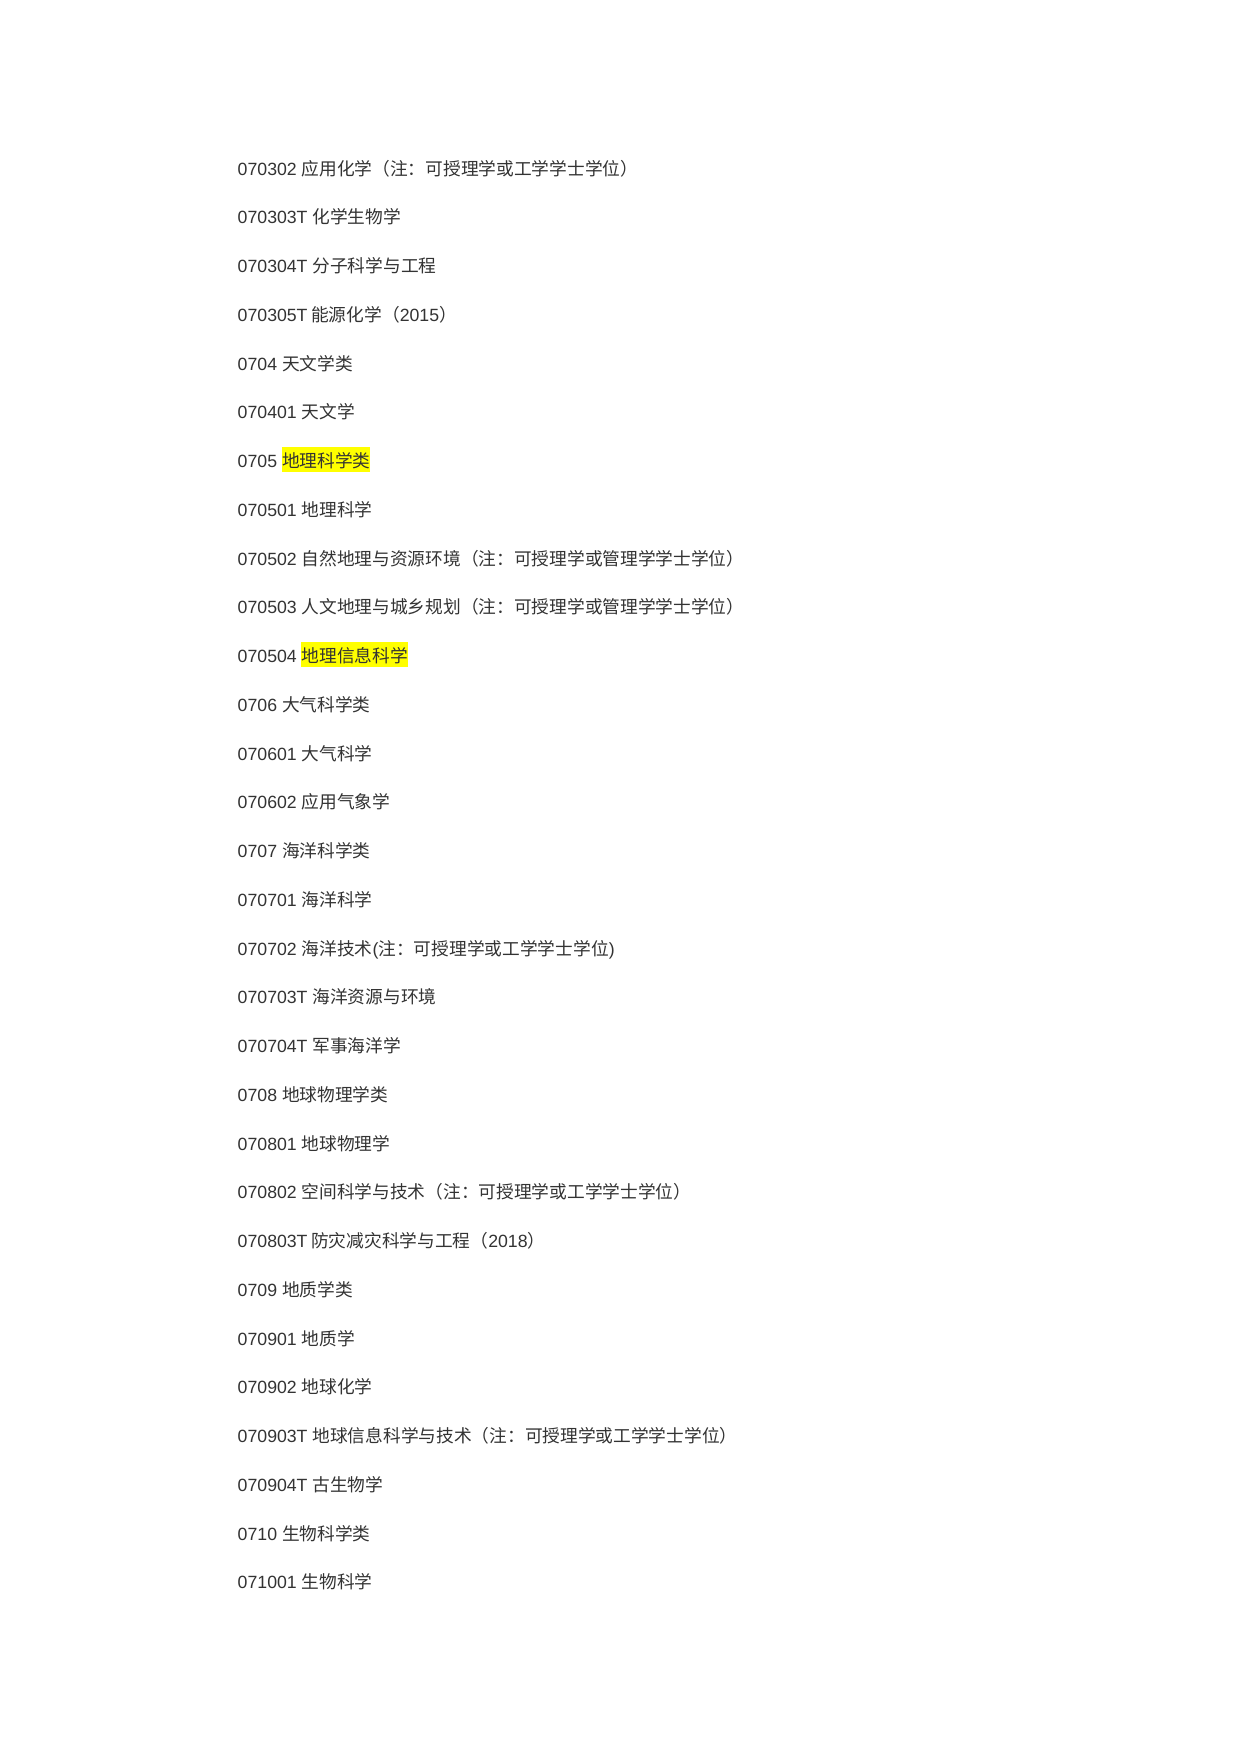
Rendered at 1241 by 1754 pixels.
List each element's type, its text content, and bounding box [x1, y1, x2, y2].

text 070801 地球物理学 [187, 1125, 1053, 1155]
text 070303T 化学生物学 [187, 199, 1053, 229]
text 070903T 地球信息科学与技术（注：可授理学或工学学士学位） [187, 1417, 1053, 1447]
text 070904T 古生物学 [187, 1466, 1053, 1496]
text 070302 应用化学（注：可授理学或工学学士学位） [187, 150, 1053, 180]
text 070305T能源化学（2015） [187, 296, 1053, 326]
text 070902 地球化学 [187, 1369, 1053, 1399]
text 0708 地球物理学类 [187, 1076, 1053, 1106]
text 070901 地质学 [187, 1320, 1053, 1350]
text 071001 生物科学 [187, 1564, 1053, 1594]
text 070503 人文地理与城乡规划（注：可授理学或管理学学士学位） [187, 589, 1053, 619]
text 0707 海洋科学类 [187, 832, 1053, 862]
text 070504 地理信息科学 [187, 637, 1053, 667]
text 0709 地质学类 [187, 1271, 1053, 1301]
text 0706 大气科学类 [187, 686, 1053, 716]
text 070502 自然地理与资源环境（注：可授理学或管理学学士学位） [187, 540, 1053, 570]
text 070601 大气科学 [187, 735, 1053, 765]
text 070401 天文学 [187, 394, 1053, 424]
text 070703T 海洋资源与环境 [187, 979, 1053, 1009]
text 070802 空间科学与技术（注：可授理学或工学学士学位） [187, 1174, 1053, 1204]
text 070602 应用气象学 [187, 784, 1053, 814]
text 0704 天文学类 [187, 345, 1053, 375]
text 0710 生物科学类 [187, 1515, 1053, 1545]
text 070304T 分子科学与工程 [187, 247, 1053, 277]
text 070702 海洋技术(注：可授理学或工学学士学位) [187, 930, 1053, 960]
text 0705 地理科学类 [187, 442, 1053, 472]
text 070704T 军事海洋学 [187, 1027, 1053, 1057]
text 070803T防灾减灾科学与工程（2018） [187, 1222, 1053, 1252]
text 070501 地理科学 [187, 491, 1053, 521]
text 070701 海洋科学 [187, 881, 1053, 911]
